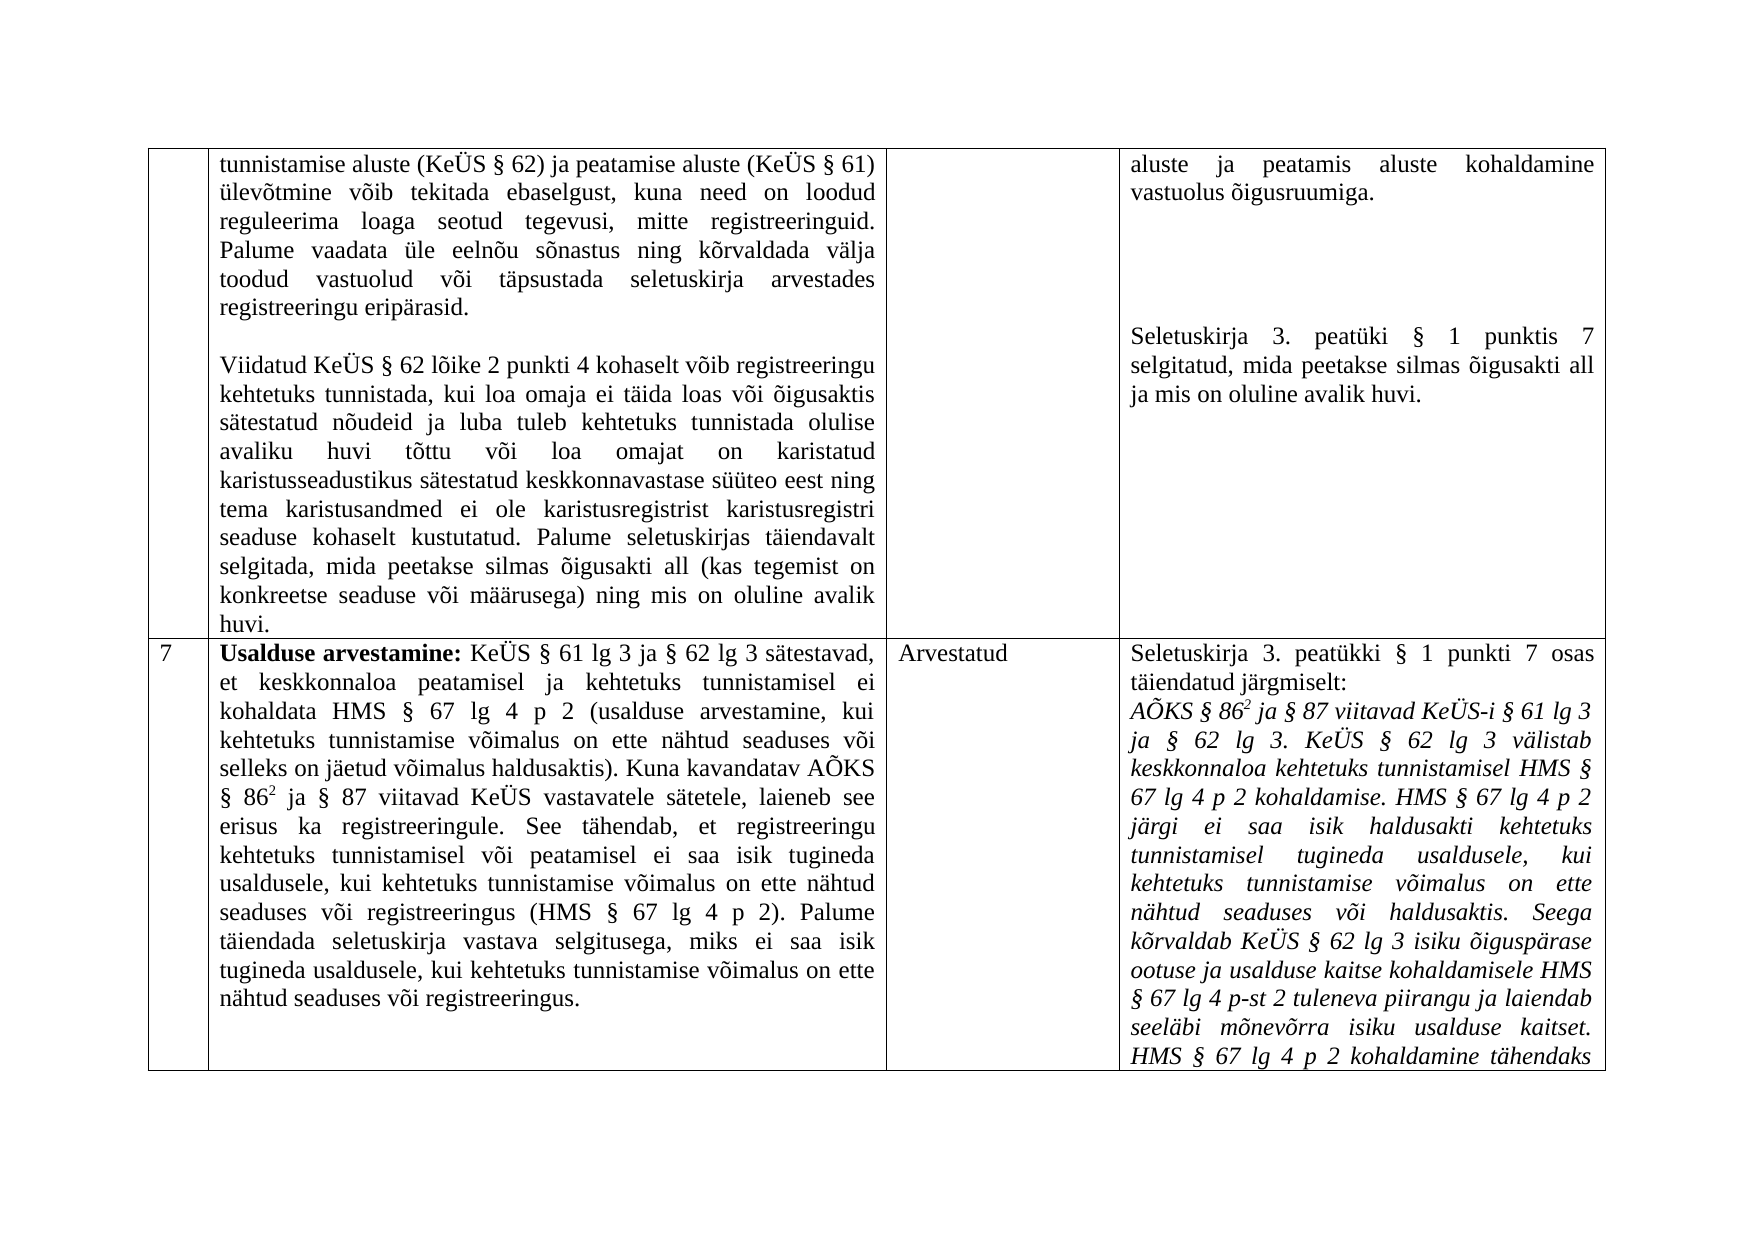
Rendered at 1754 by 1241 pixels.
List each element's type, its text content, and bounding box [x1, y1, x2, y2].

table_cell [209, 149, 886, 637]
table_cell Arvestatud [887, 639, 1119, 1070]
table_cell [209, 639, 886, 1070]
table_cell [887, 149, 1119, 637]
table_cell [1120, 639, 1605, 1070]
table_cell 6 [149, 149, 208, 637]
table_cell 7 [149, 639, 208, 1070]
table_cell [1120, 149, 1605, 637]
